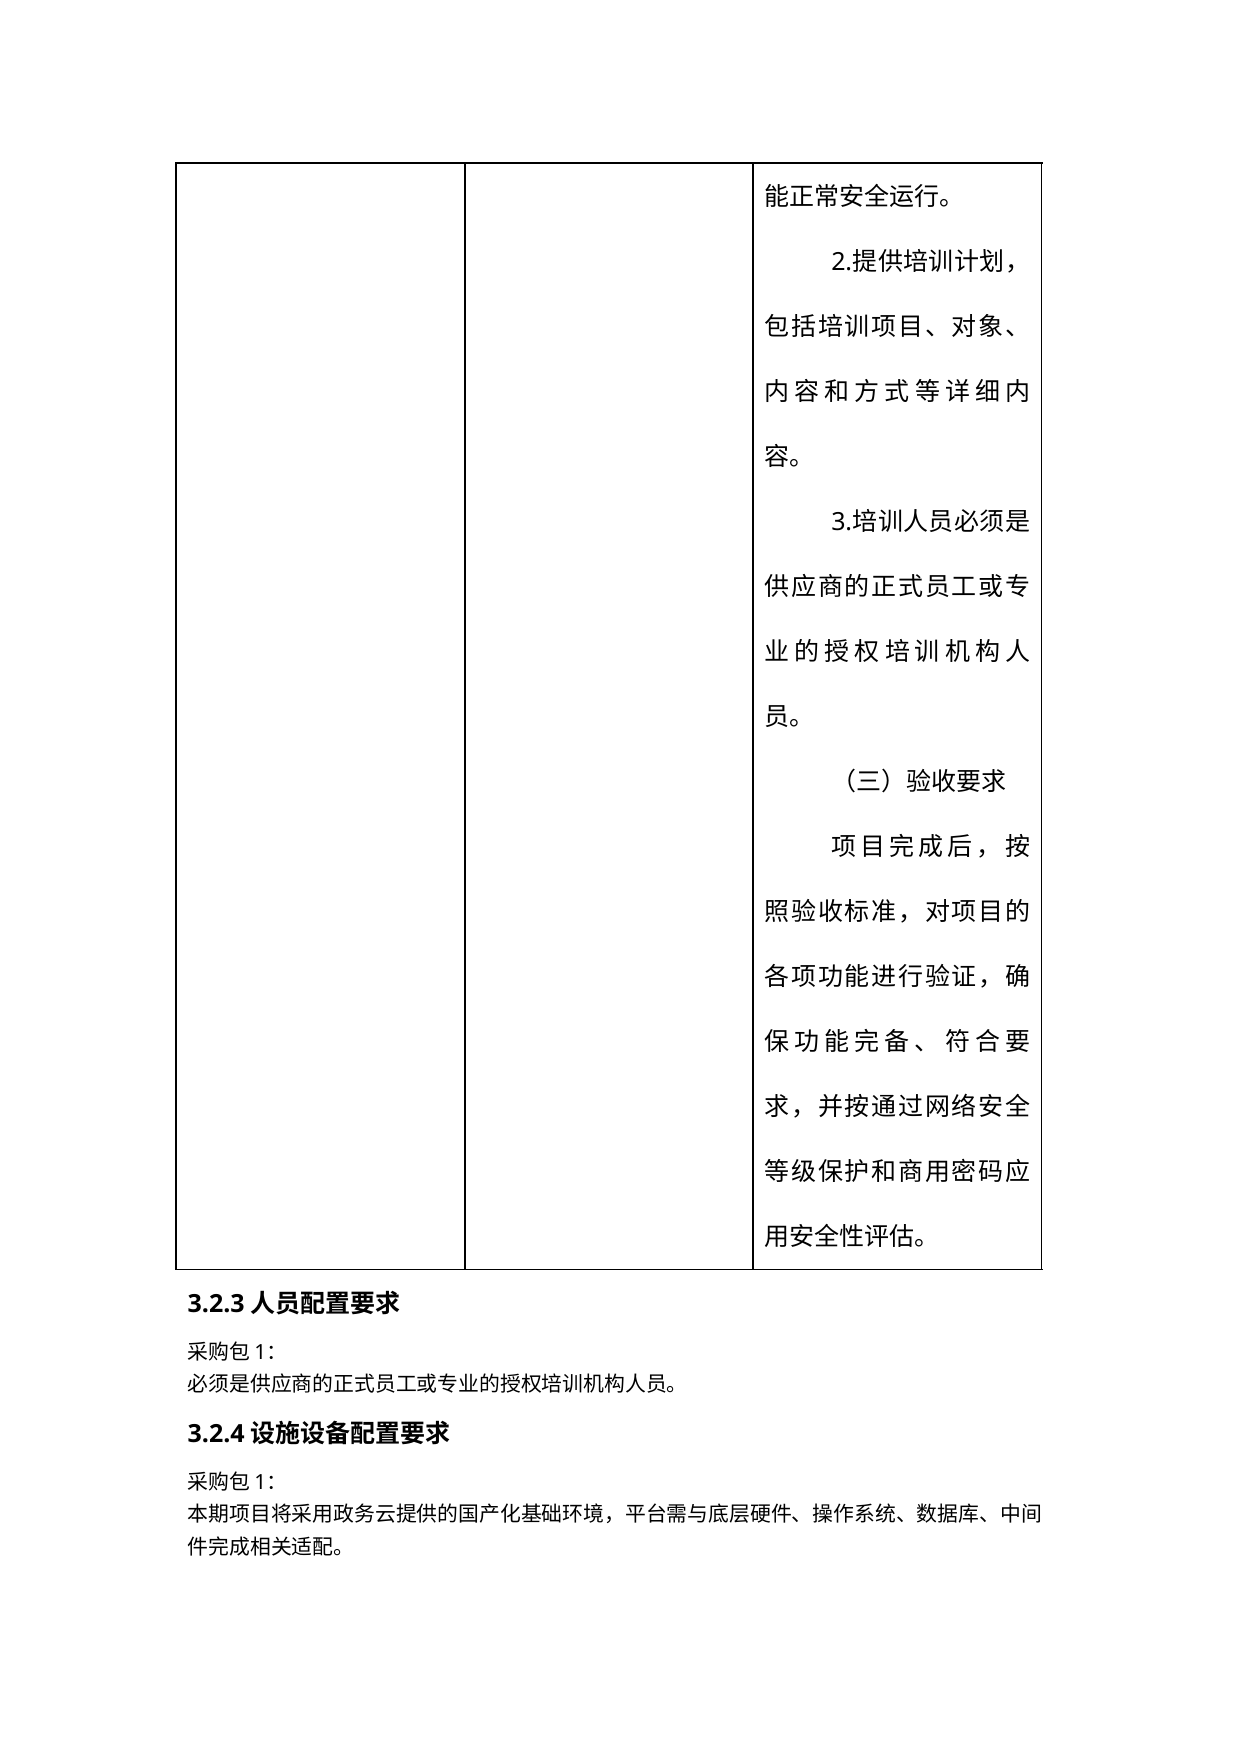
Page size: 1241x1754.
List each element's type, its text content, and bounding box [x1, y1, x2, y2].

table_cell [754, 164, 1041, 1268]
text 3.2.4设施设备配置要求 [187, 1400, 1053, 1465]
table_cell [466, 164, 752, 1268]
text 3.2.3人员配置要求 [187, 1270, 1053, 1335]
table_cell 1 [177, 164, 464, 1268]
text 必须是供应商的正式员工或专业的授权培训机构人员。 [187, 1368, 1053, 1400]
text 采购包1： [187, 1465, 1053, 1498]
text 采购包1： [187, 1335, 1053, 1368]
text 本期项目将采用政务云提供的国产化基础环境，平台需与底层硬件、操作系统、数据库、中间件完成相关适配。 [187, 1498, 1053, 1563]
